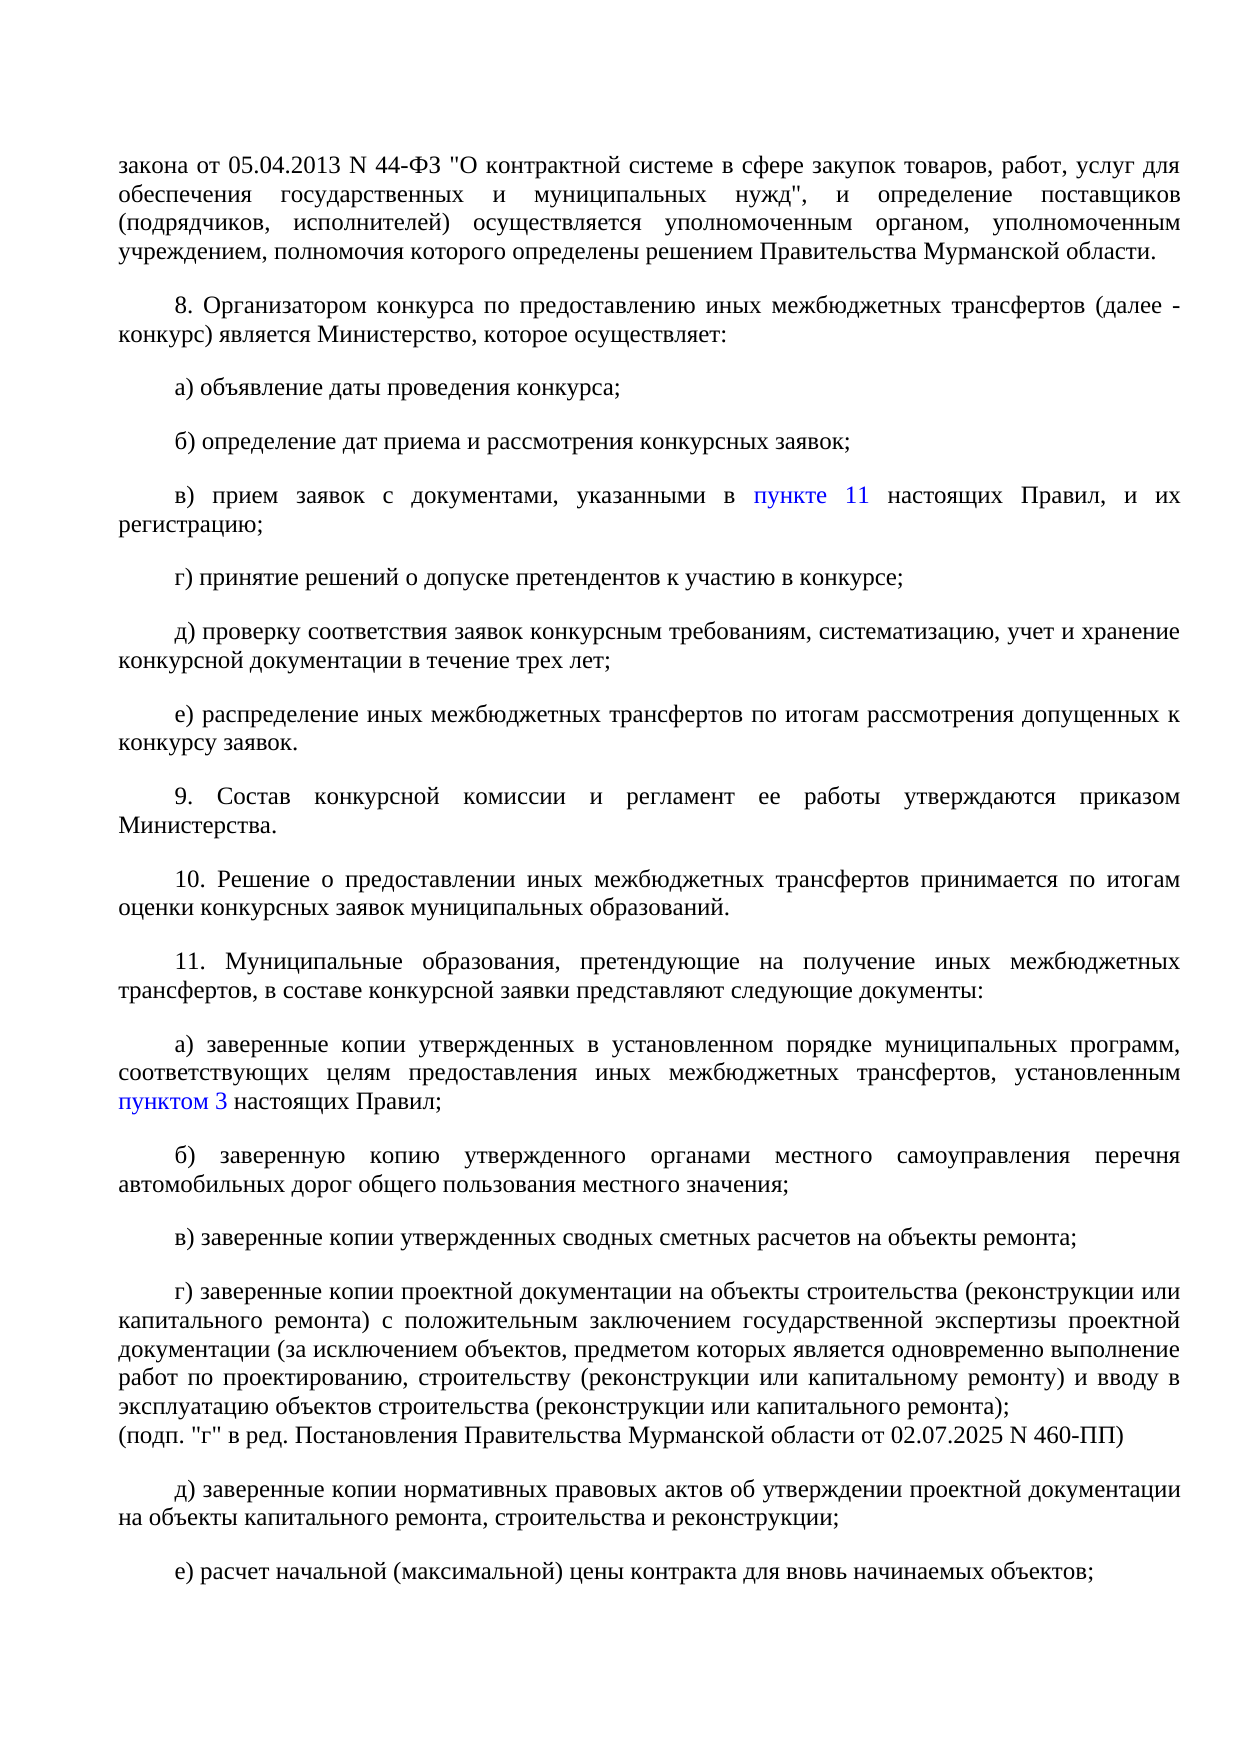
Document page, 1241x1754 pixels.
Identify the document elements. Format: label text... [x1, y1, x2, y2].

text е) расчет начальной (максимальной) цены контракта для вновь начинаемых объектов; [118, 1556, 1181, 1585]
text 11. Муниципальные образования, претендующие на получение иных межбюджетных трансфертов, в составе конкурсной заявки представляют следующие документы: [118, 946, 1181, 1004]
text 8. Организатором конкурса по предоставлению иных межбюджетных трансфертов (далее - конкурс) является Министерство, которое осуществляет: [118, 290, 1181, 347]
text в) прием заявок с документами, указанными в пункте 11 настоящих Правил, и их регистрацию; [118, 480, 1181, 537]
text е) распределение иных межбюджетных трансфертов по итогам рассмотрения допущенных к конкурсу заявок. [118, 699, 1181, 756]
text д) проверку соответствия заявок конкурсным требованиям, систематизацию, учет и хранение конкурсной документации в течение трех лет; [118, 616, 1181, 674]
text б) определение дат приема и рассмотрения конкурсных заявок; [118, 426, 1181, 455]
text г) принятие решений о допуске претендентов к участию в конкурсе; [118, 562, 1181, 591]
text (подп. "г" в ред. Постановления Правительства Мурманской области от 02.07.2025 N 460-ПП) [118, 1420, 1181, 1449]
text б) заверенную копию утвержденного органами местного самоуправления перечня автомобильных дорог общего пользования местного значения; [118, 1140, 1181, 1197]
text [118, 150, 1181, 265]
text 9. Состав конкурсной комиссии и регламент ее работы утверждаются приказом Министерства. [118, 781, 1181, 839]
text г) заверенные копии проектной документации на объекты строительства (реконструкции или капитального ремонта) с положительным заключением государственной экспертизы проектной документации (за исключением объектов, предметом которых является одновременно выполнение работ по проектированию, строительству (реконструкции или капитальному ремонту) и вводу в эксплуатацию объектов строительства (реконструкции или капитального ремонта); [118, 1276, 1181, 1420]
text а) объявление даты проведения конкурса; [118, 372, 1181, 401]
text 10. Решение о предоставлении иных межбюджетных трансфертов принимается по итогам оценки конкурсных заявок муниципальных образований. [118, 864, 1181, 921]
text д) заверенные копии нормативных правовых актов об утверждении проектной документации на объекты капитального ремонта, строительства и реконструкции; [118, 1474, 1181, 1531]
text а) заверенные копии утвержденных в установленном порядке муниципальных программ, соответствующих целям предоставления иных межбюджетных трансфертов, установленным пунктом 3 настоящих Правил; [118, 1029, 1181, 1115]
text в) заверенные копии утвержденных сводных сметных расчетов на объекты ремонта; [118, 1222, 1181, 1251]
